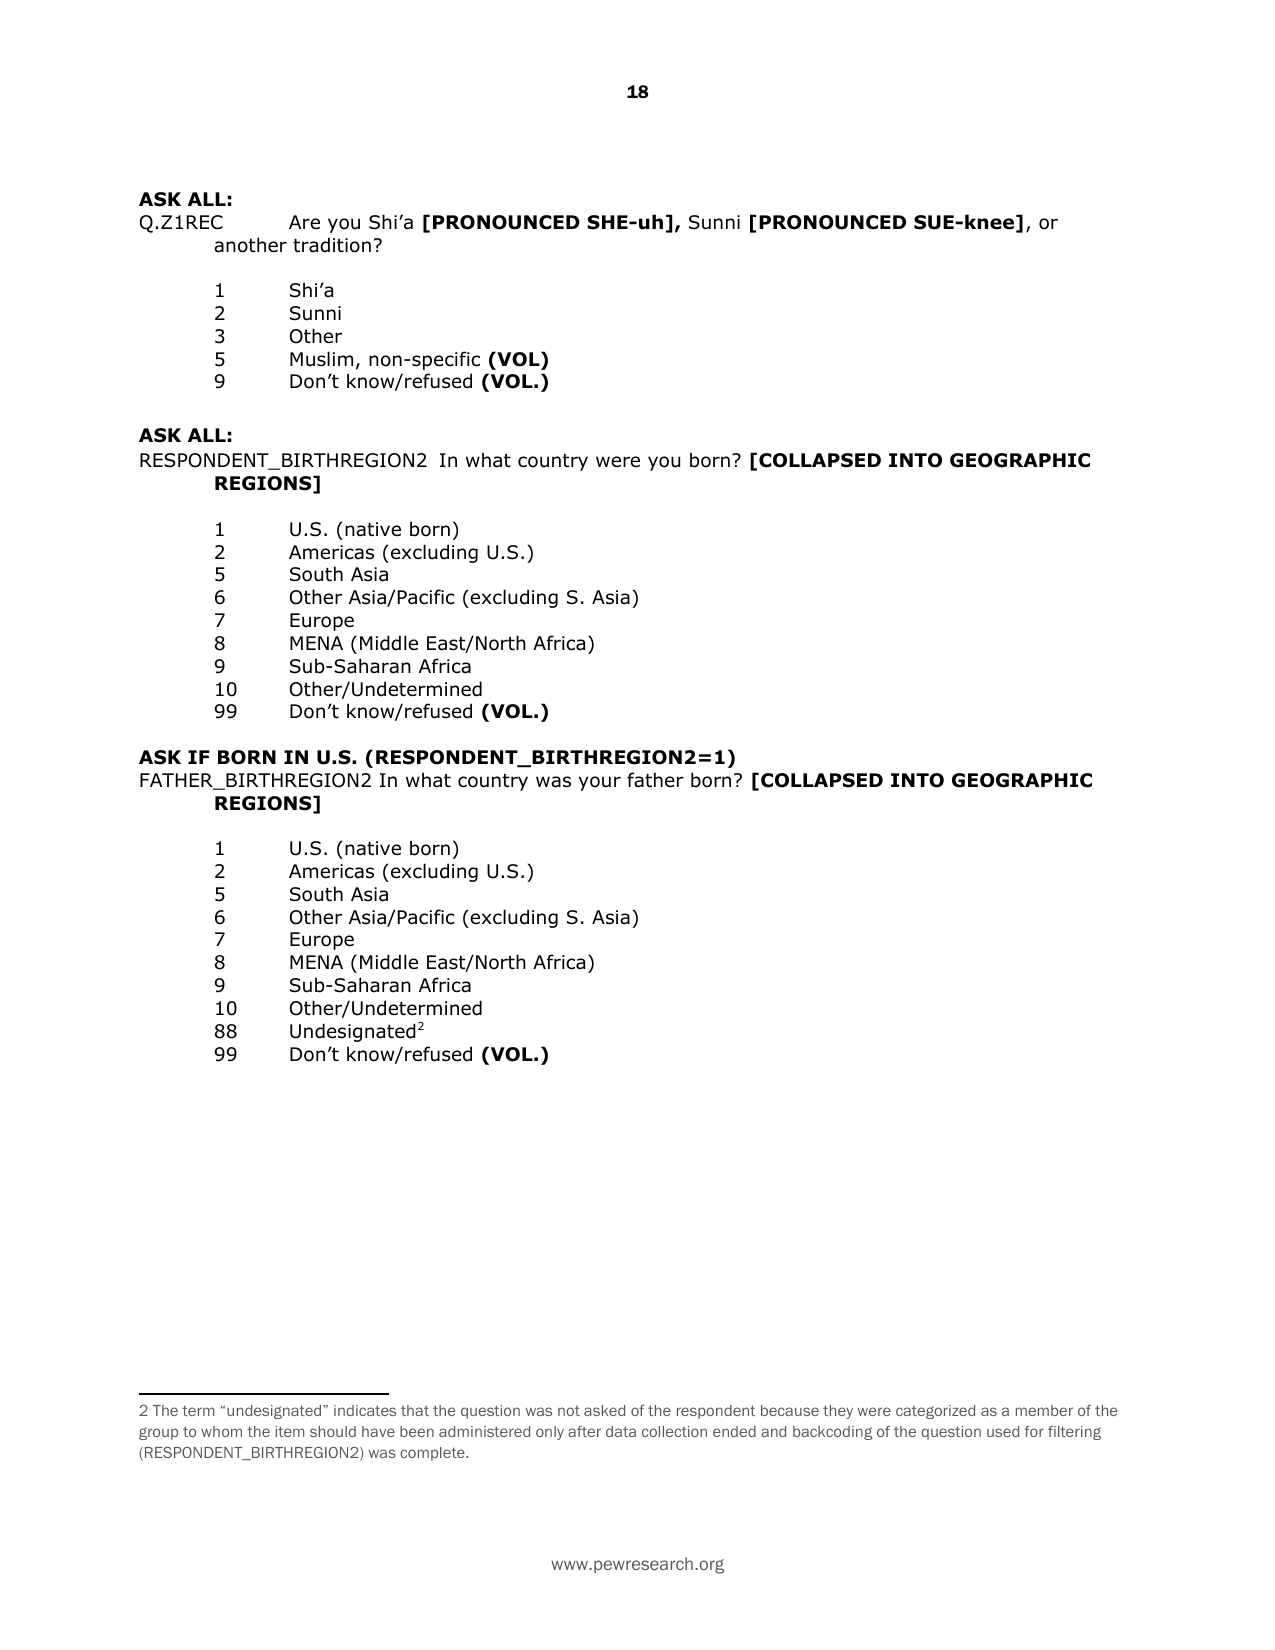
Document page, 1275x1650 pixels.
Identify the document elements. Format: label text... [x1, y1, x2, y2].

text FATHER_BIRTHREGION2 In what country was your father born? [COLLAPSED INTO GEOGRAPHIC REGIONS] [139, 768, 1136, 814]
text 9 Sub-Saharan Africa [214, 974, 1136, 996]
text 7 Europe [214, 609, 1136, 631]
text ASK ALL: [139, 416, 1136, 449]
text 5 South Asia [214, 563, 1136, 586]
text 5 South Asia [214, 882, 1136, 905]
text ASK ALL: [139, 187, 1136, 210]
text 8 MENA (Middle East/North Africa) [214, 631, 1136, 654]
text 1 U.S. (native born) [214, 517, 1136, 540]
text 99 Don’t know/refused (VOL.) [214, 700, 1136, 723]
text 2 Americas (excluding U.S.) [214, 540, 1136, 563]
text 10 Other/Undetermined [214, 996, 1136, 1019]
text 99 Don’t know/refused (VOL.) [214, 1042, 1136, 1065]
text 9 Sub-Saharan Africa [214, 654, 1136, 677]
text 2 Americas (excluding U.S.) [214, 859, 1136, 882]
text 8 MENA (Middle East/North Africa) [214, 951, 1136, 974]
text 9 Don’t know/refused (VOL.) [214, 370, 1136, 393]
text 6 Other Asia/Pacific (excluding S. Asia) [214, 905, 1136, 928]
text 1 Shi’a [214, 279, 1136, 302]
text 10 Other/Undetermined [214, 677, 1136, 700]
text RESPONDENT_BIRTHREGION2 In what country were you born? [COLLAPSED INTO GEOGRAPHIC REGIONS] [139, 449, 1136, 494]
text 2 Sunni [214, 302, 1136, 324]
text 7 Europe [214, 928, 1136, 951]
text 88 Undesignated [214, 1019, 1136, 1042]
text 5 Muslim, non-specific (VOL) [214, 347, 1136, 370]
text 3 Other [214, 324, 1136, 347]
text 1 U.S. (native born) [214, 837, 1136, 859]
text Q.Z1REC Are you Shi’a [PRONOUNCED SHE-uh], Sunni [PRONOUNCED SUE-knee], or another tradition? [139, 210, 1136, 256]
text 6 Other Asia/Pacific (excluding S. Asia) [214, 586, 1136, 609]
text ASK IF BORN IN U.S. (RESPONDENT_BIRTHREGION2=1) [139, 746, 1136, 768]
